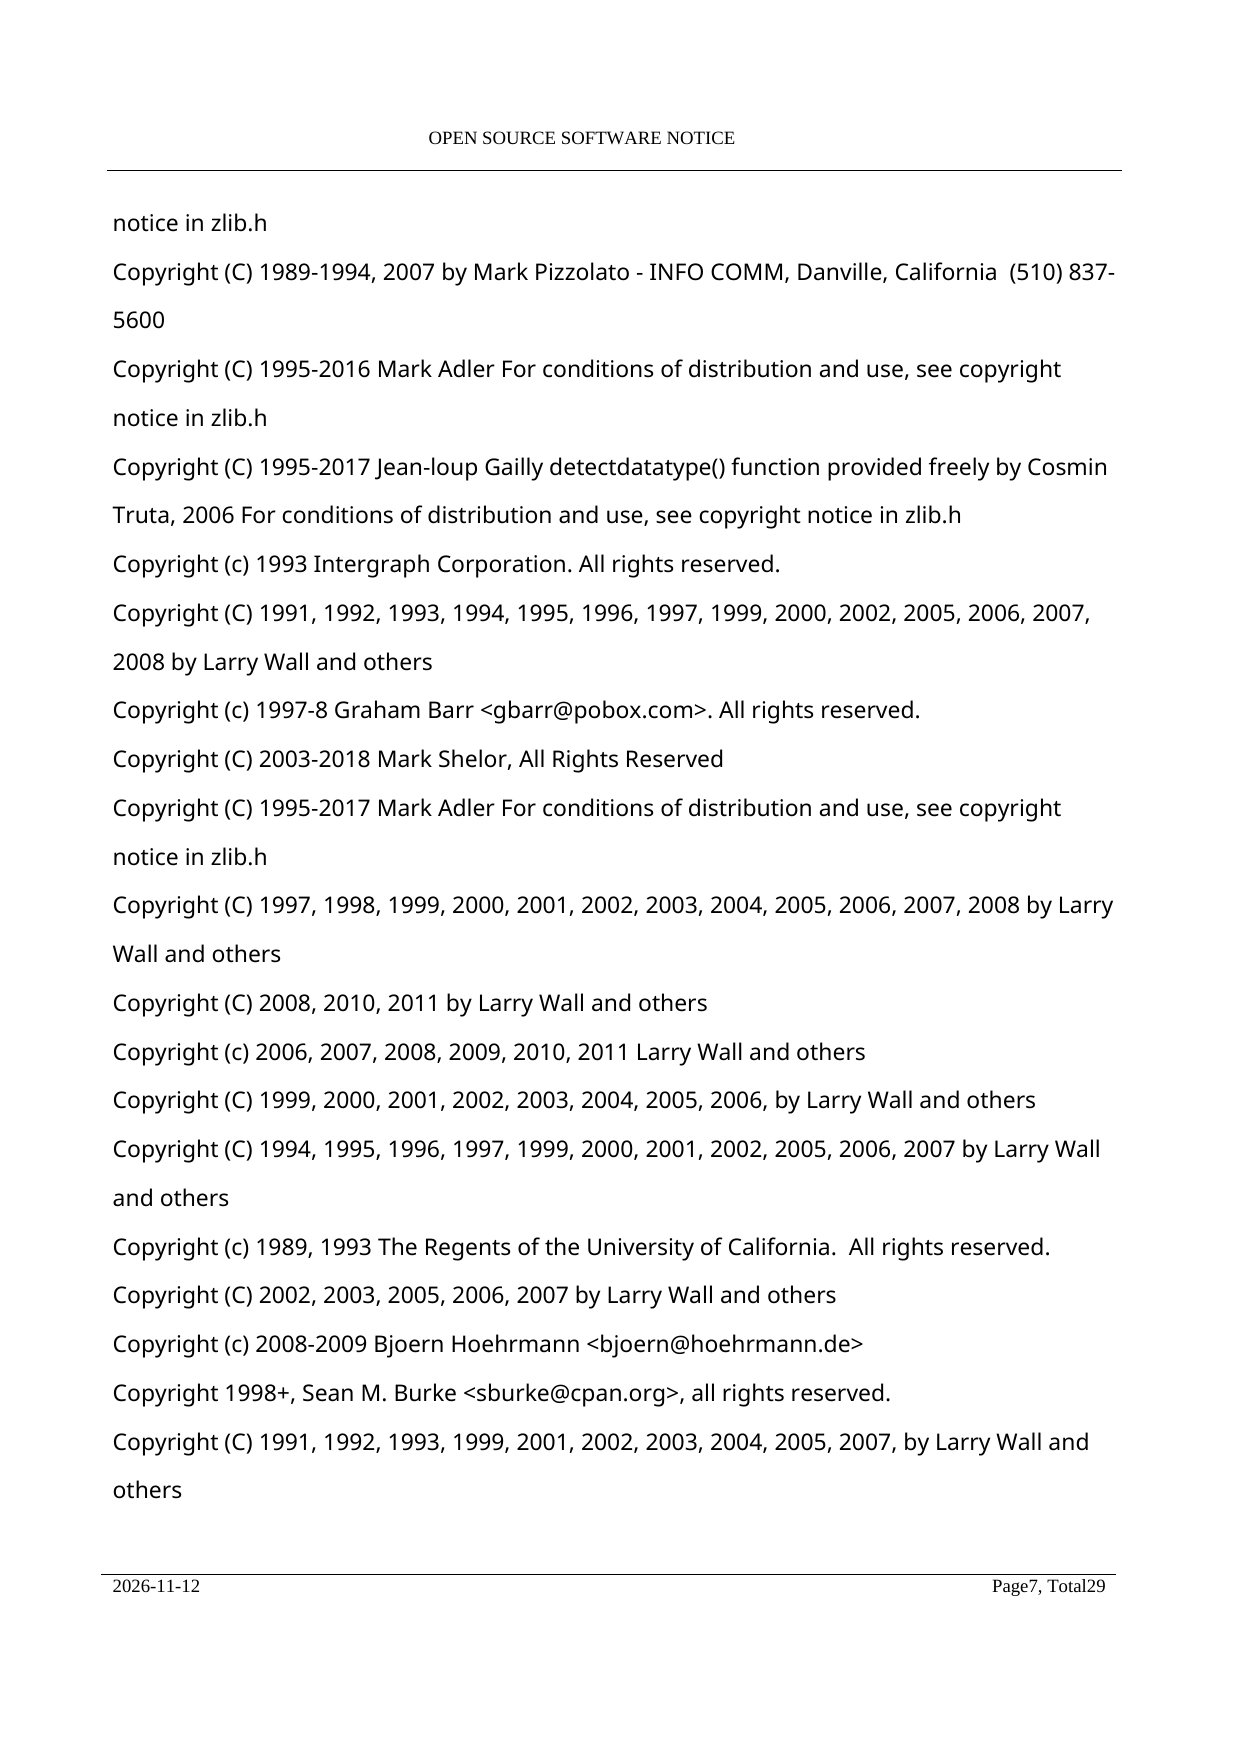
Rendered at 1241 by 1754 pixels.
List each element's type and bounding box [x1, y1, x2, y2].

text [112, 206, 1128, 1555]
